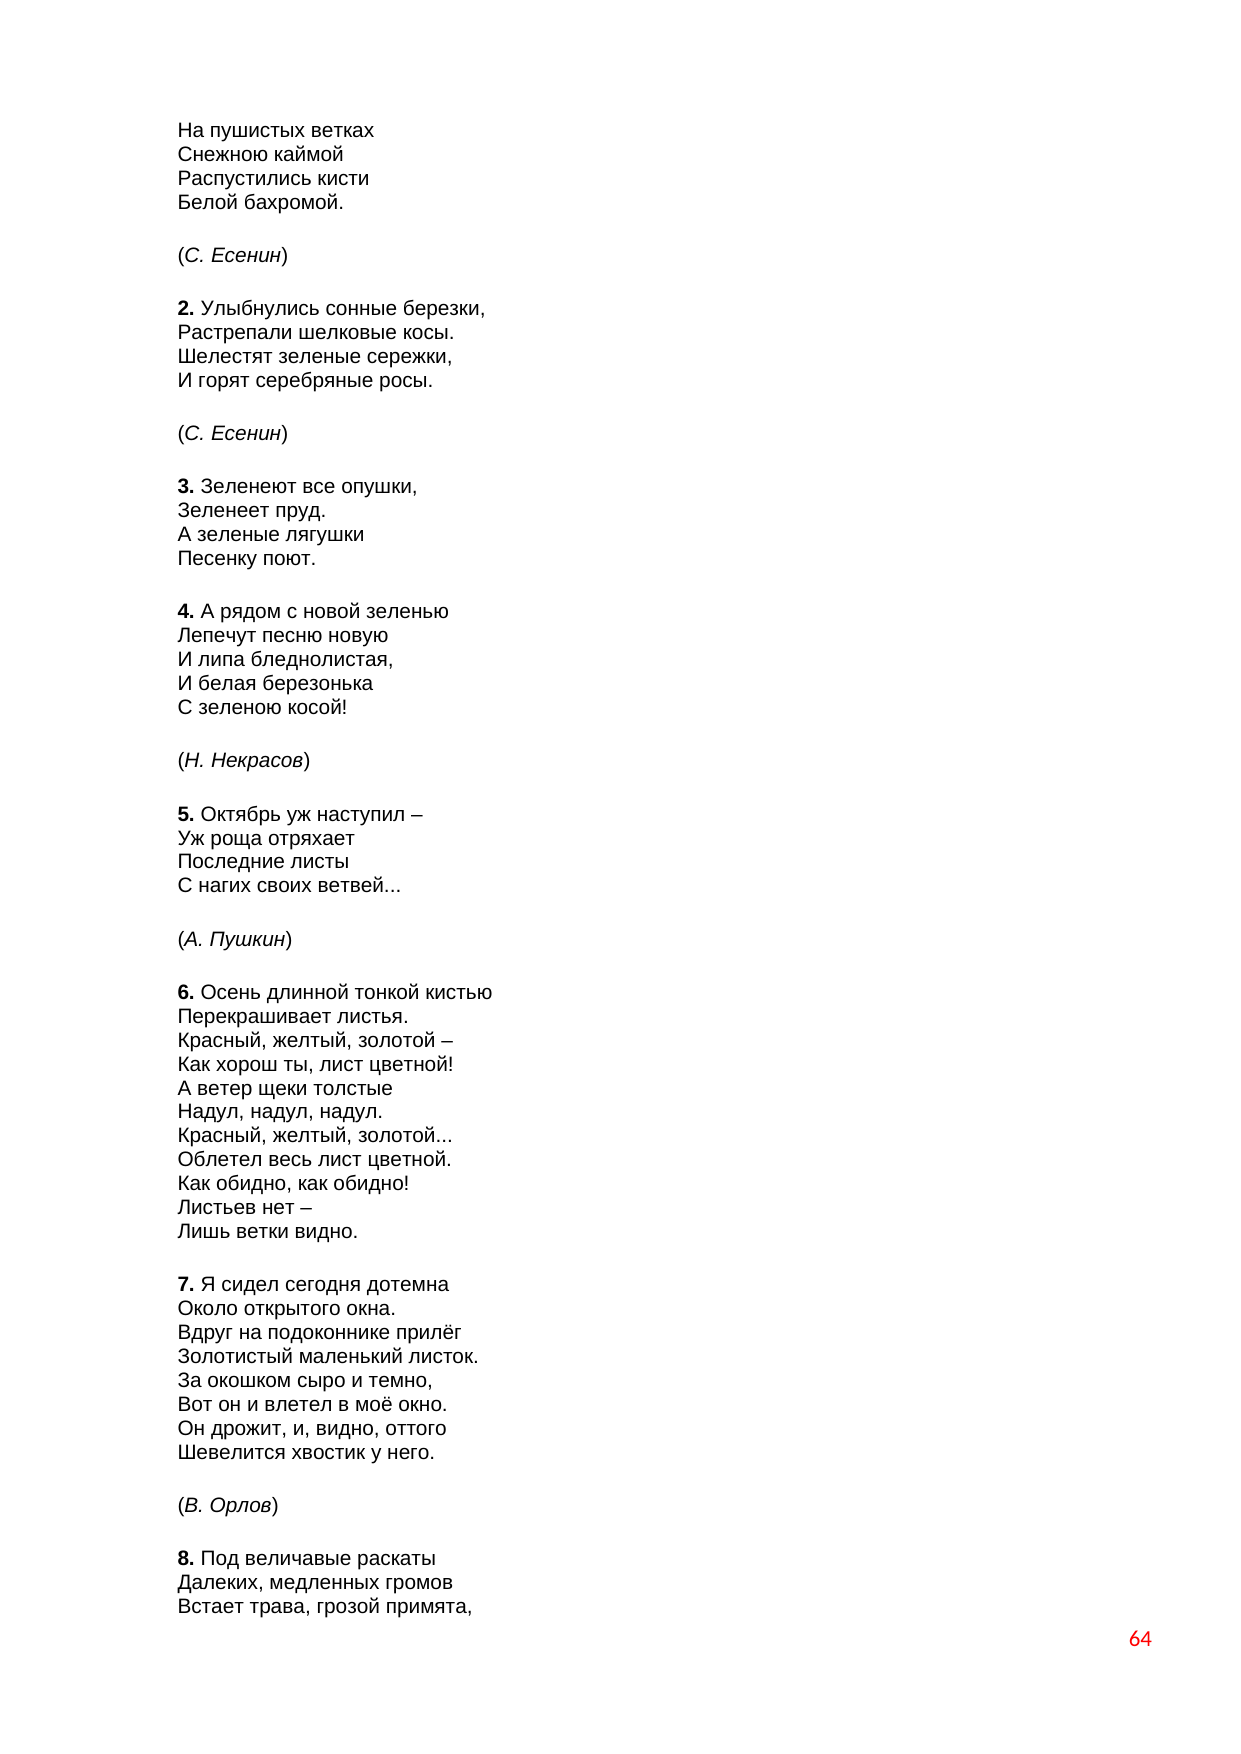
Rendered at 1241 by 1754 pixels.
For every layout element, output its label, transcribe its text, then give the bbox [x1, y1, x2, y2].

text 7. Я сидел сегодня дотемна Около открытого окна. Вдруг на подоконнике прилёг Золотистый маленький листок. За окошком сыро и темно, Вот он и влетел в моё окно. Он дрожит, и, видно, оттого Шевелится хвостик у него. [177, 1272, 1152, 1464]
text 6. Осень длинной тонкой кистью Перекрашивает листья. Красный, желтый, золотой – Как хорош ты, лист цветной! А ветер щеки толстые Надул, надул, надул. Красный, желтый, золотой... Облетел весь лист цветной. Как обидно, как обидно! Листьев нет – Лишь ветки видно. [177, 979, 1152, 1243]
text (С. Есенин) [177, 421, 1152, 445]
text 3. Зеленеют все опушки, Зеленеет пруд. А зеленые лягушки Песенку поют. [177, 474, 1152, 570]
text На пушистых ветках Снежною каймой Распустились кисти Белой бахромой. [177, 118, 1152, 214]
text (С. Есенин) [177, 243, 1152, 267]
text (Н. Некрасов) [177, 748, 1152, 772]
text (А. Пушкин) [177, 926, 1152, 950]
text 5. Октябрь уж наступил – Уж роща отряхает Последние листы С нагих своих ветвей... [177, 801, 1152, 897]
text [177, 1546, 1152, 1618]
text 2. Улыбнулись сонные березки, Растрепали шелковые косы. Шелестят зеленые сережки, И горят серебряные росы. [177, 296, 1152, 392]
text (В. Орлов) [177, 1493, 1152, 1517]
text 4. А рядом с новой зеленью Лепечут песню новую И липа бледнолистая, И белая березонька С зеленою косой! [177, 599, 1152, 719]
